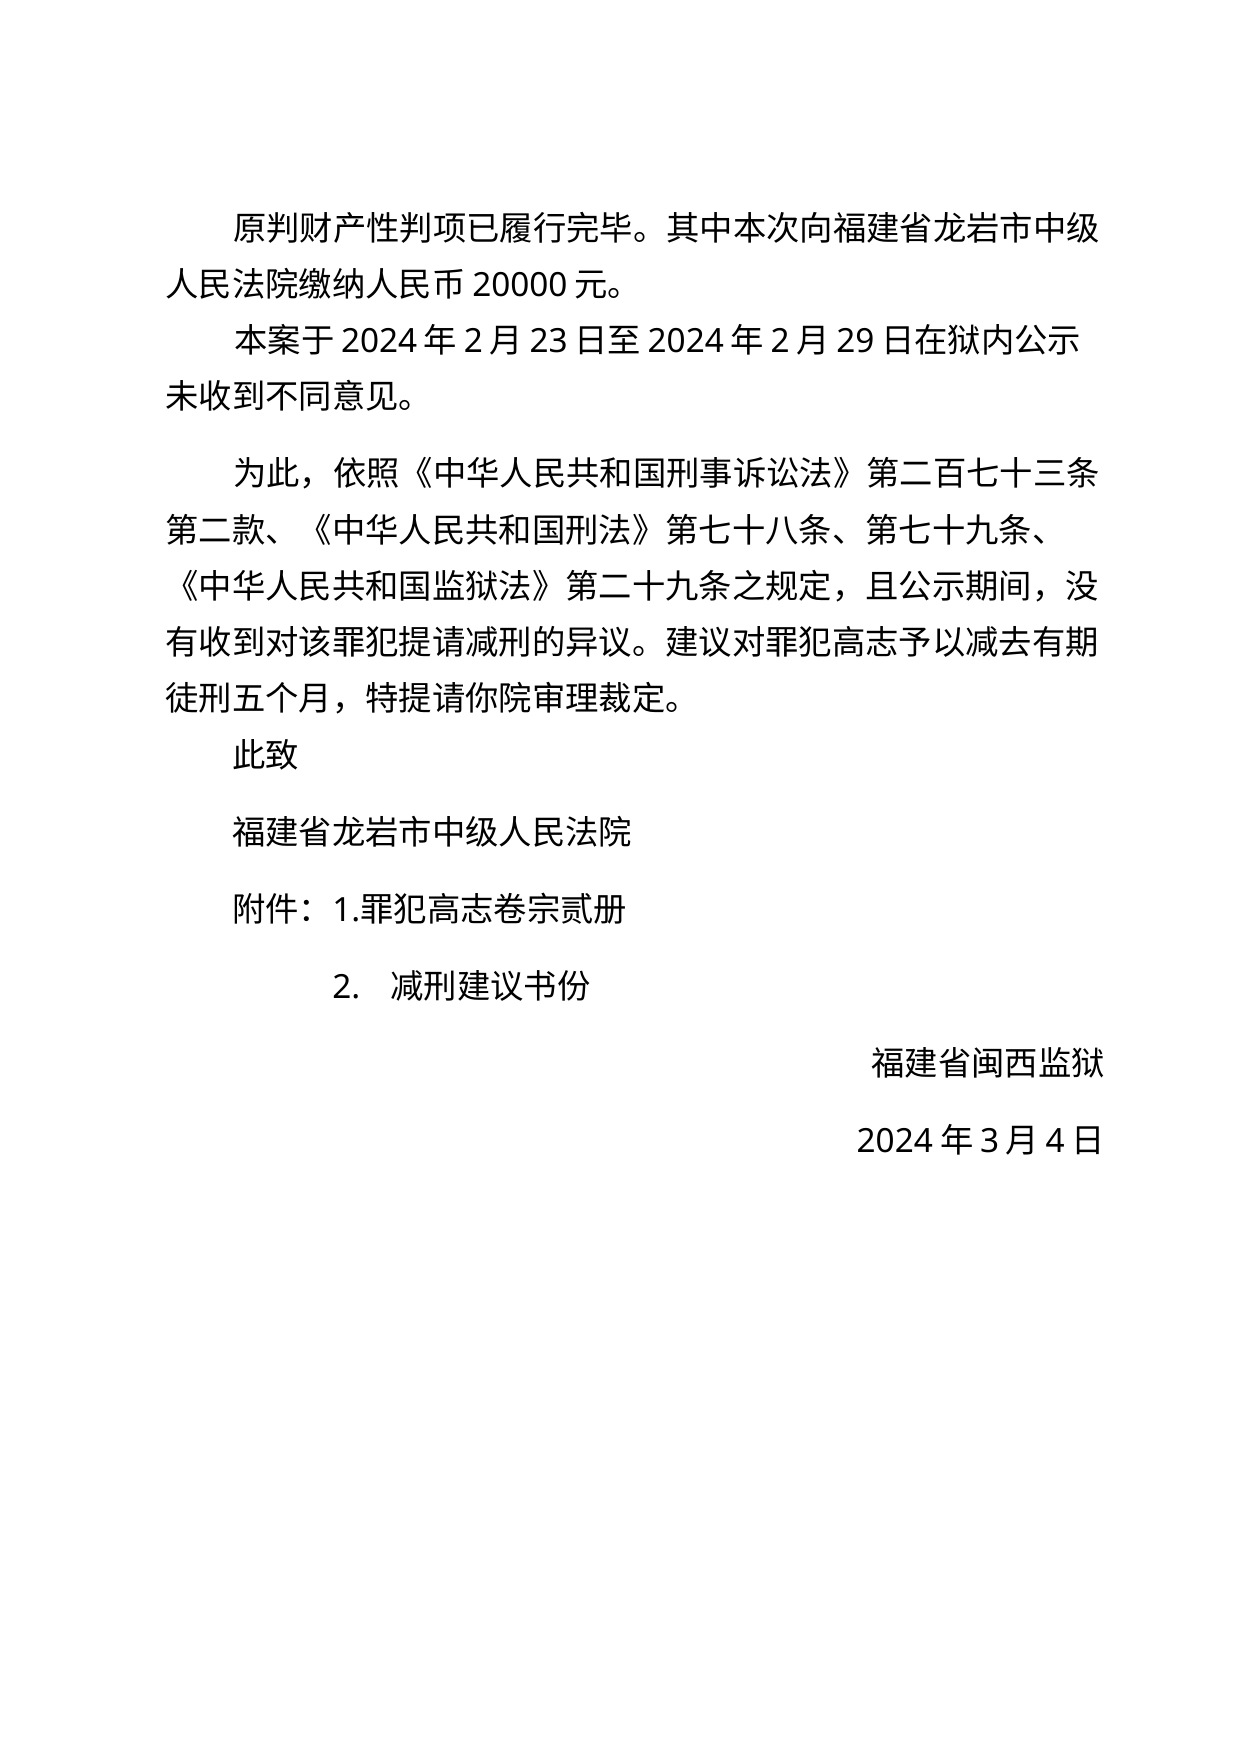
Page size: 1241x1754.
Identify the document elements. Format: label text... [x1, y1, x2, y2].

text 此致 [165, 722, 1104, 778]
text 为此，依照《中华人民共和国刑事诉讼法》第二百七十三条第二款、《中华人民共和国刑法》第七十八条、第七十九条、《中华人民共和国监狱法》第二十九条之规定，且公示期间，没有收到对该罪犯提请减刑的异议。建议对罪犯高志予以减去有期徒刑五个月，特提请你院审理裁定。 [165, 441, 1104, 722]
text 原判财产性判项已履行完毕。其中本次向福建省龙岩市中级人民法院缴纳人民币20000元。 [165, 195, 1104, 307]
text 福建省龙岩市中级人民法院 [165, 799, 1104, 855]
text 2024年3月4日 [332, 1107, 1104, 1164]
text 福建省闽西监狱 [332, 1030, 1104, 1087]
text 本案于2024年2月23日至2024年2月29日在狱内公示未收到不同意见。 [165, 307, 1104, 420]
text 附件：1.罪犯高志卷宗贰册 [165, 876, 1104, 932]
list 减刑建议书份 [332, 953, 1104, 1009]
